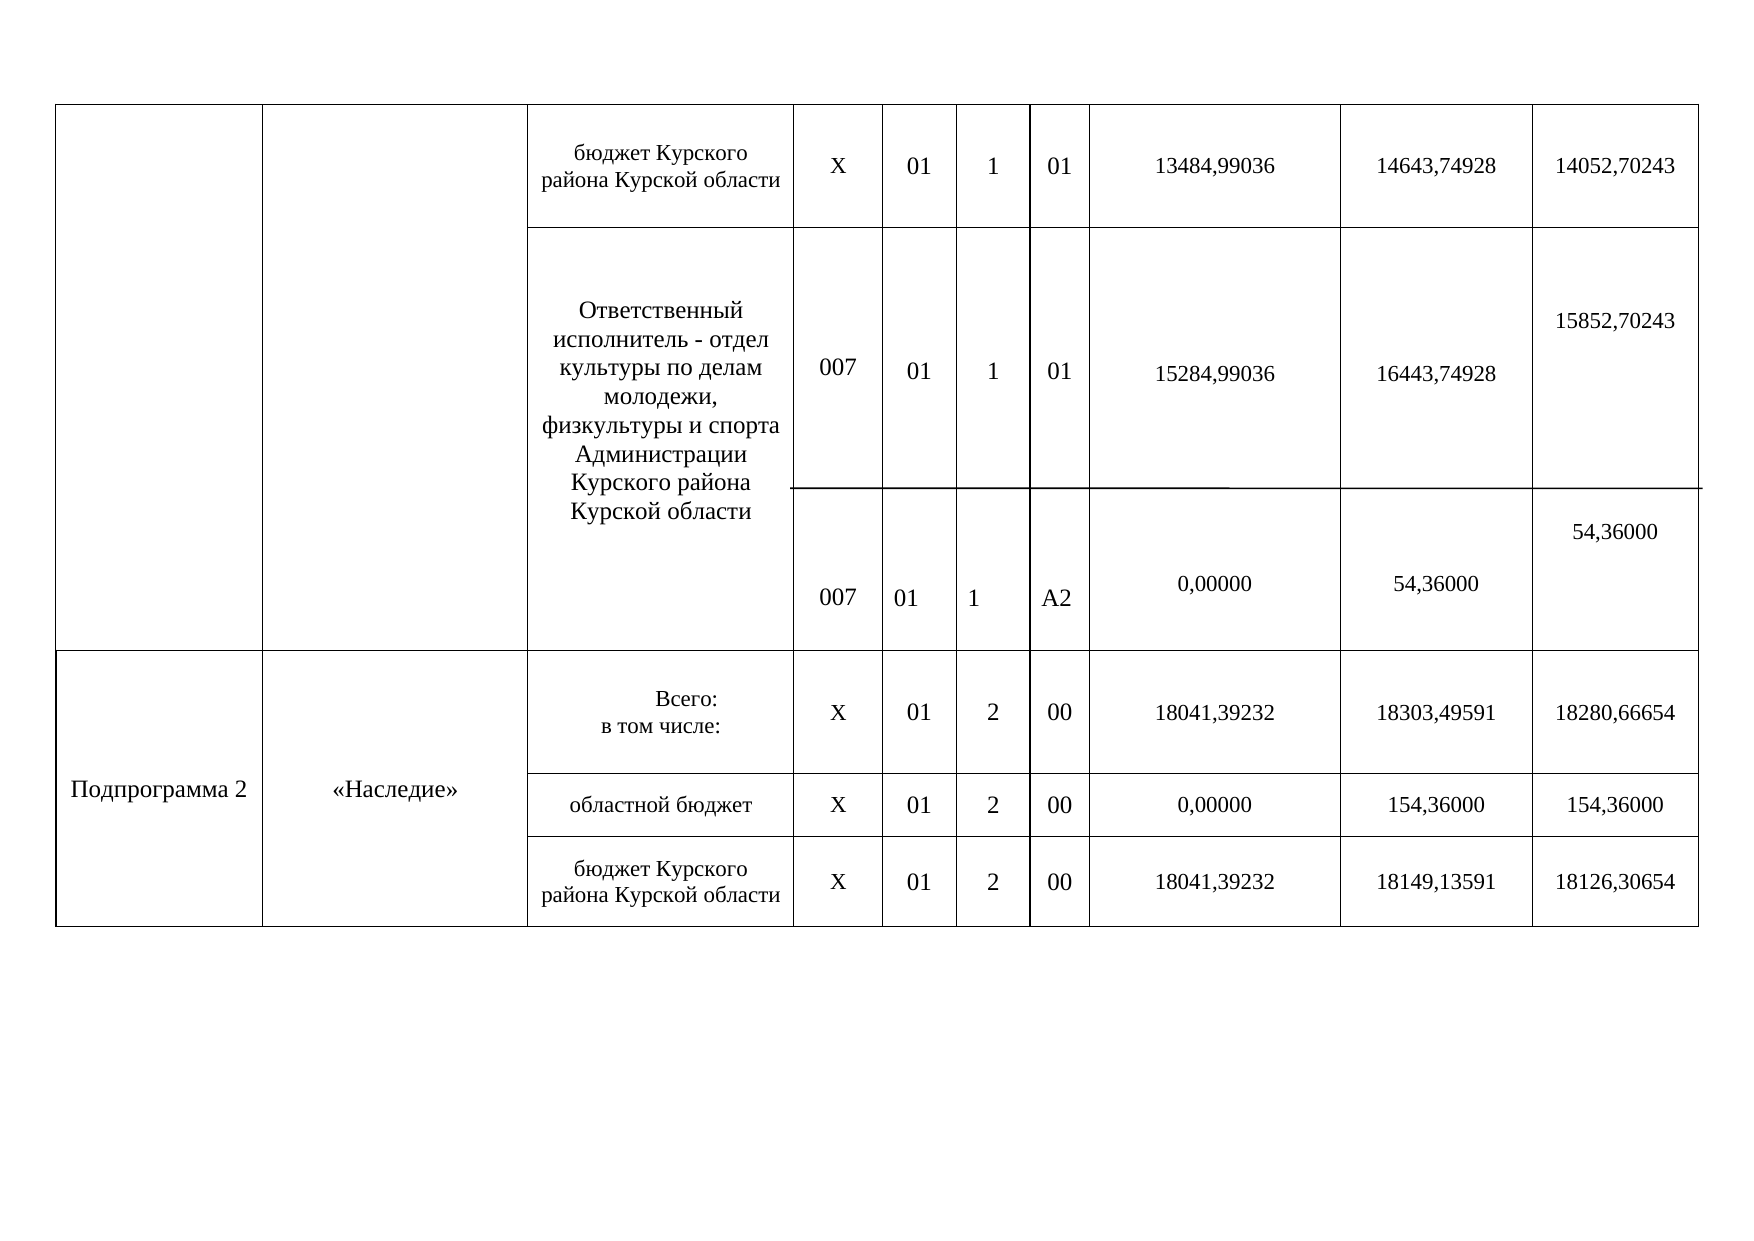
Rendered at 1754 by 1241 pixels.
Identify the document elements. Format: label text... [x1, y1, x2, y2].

table_cell 00 [1031, 837, 1089, 926]
table_cell 00 [1031, 651, 1089, 773]
table_cell 00 [1031, 774, 1089, 836]
table_cell 14052,70243 [1533, 105, 1698, 227]
table_cell 2 [957, 837, 1029, 926]
table_cell 01 01 [883, 490, 956, 649]
table_cell 01 [883, 774, 956, 836]
table_cell 01 [883, 651, 956, 773]
table_cell 16443,74928 54,36000 [1341, 228, 1532, 487]
table_cell 007 007 [794, 228, 882, 487]
table_cell 15852,70243 54,36000 [1533, 490, 1698, 649]
table_cell Всего: в том числе: [528, 651, 793, 773]
table_cell 14643,74928 [1341, 105, 1532, 227]
table_cell 1 [957, 105, 1029, 227]
table_cell 01 [883, 105, 956, 227]
table_cell 18303,49591 [1341, 651, 1532, 773]
table_cell X [794, 774, 882, 836]
table_cell 1 1 [957, 490, 1029, 649]
table_cell «Наследие» [263, 651, 527, 926]
table_cell 007 007 [794, 490, 882, 649]
table_cell бюджет Курского района Курской области [528, 105, 793, 227]
table_cell X [794, 837, 882, 926]
table_cell 18280,66654 [1533, 651, 1698, 773]
table_cell бюджет Курского района Курской области [528, 837, 793, 926]
table_cell Подпрограмма 2 [57, 651, 262, 926]
table_cell 154,36000 [1533, 774, 1698, 836]
table_cell X [794, 105, 882, 227]
table_cell 18041,39232 [1090, 837, 1340, 926]
table_cell 2 [957, 651, 1029, 773]
table_cell 15852,70243 54,36000 [1533, 228, 1698, 487]
table_cell 2 [957, 774, 1029, 836]
table_cell X [794, 651, 882, 773]
table_cell 15284,99036 0,00000 [1090, 490, 1340, 649]
table_cell 13484,99036 [1090, 105, 1340, 227]
table_cell областной бюджет [528, 774, 793, 836]
table_cell 01 А2 [1031, 490, 1089, 649]
table_cell 01 [1031, 105, 1089, 227]
table_cell 0,00000 [1090, 774, 1340, 836]
table_cell 16443,74928 54,36000 [1341, 490, 1532, 649]
table_cell 01 [883, 837, 956, 926]
table_cell Ответственный исполнитель - отдел культуры по делам молодежи, физкультуры и спорта Администрации Курского района Курской области [528, 228, 793, 649]
table_cell 154,36000 [1341, 774, 1532, 836]
table_cell 1 1 [957, 228, 1029, 487]
table_cell 01 01 [883, 228, 956, 487]
table_cell 18126,30654 [1533, 837, 1698, 926]
table_cell 18149,13591 [1341, 837, 1532, 926]
table_cell 18041,39232 [1090, 651, 1340, 773]
table_cell 15284,99036 0,00000 [1090, 228, 1340, 487]
table_cell 01 А2 [1031, 228, 1089, 487]
